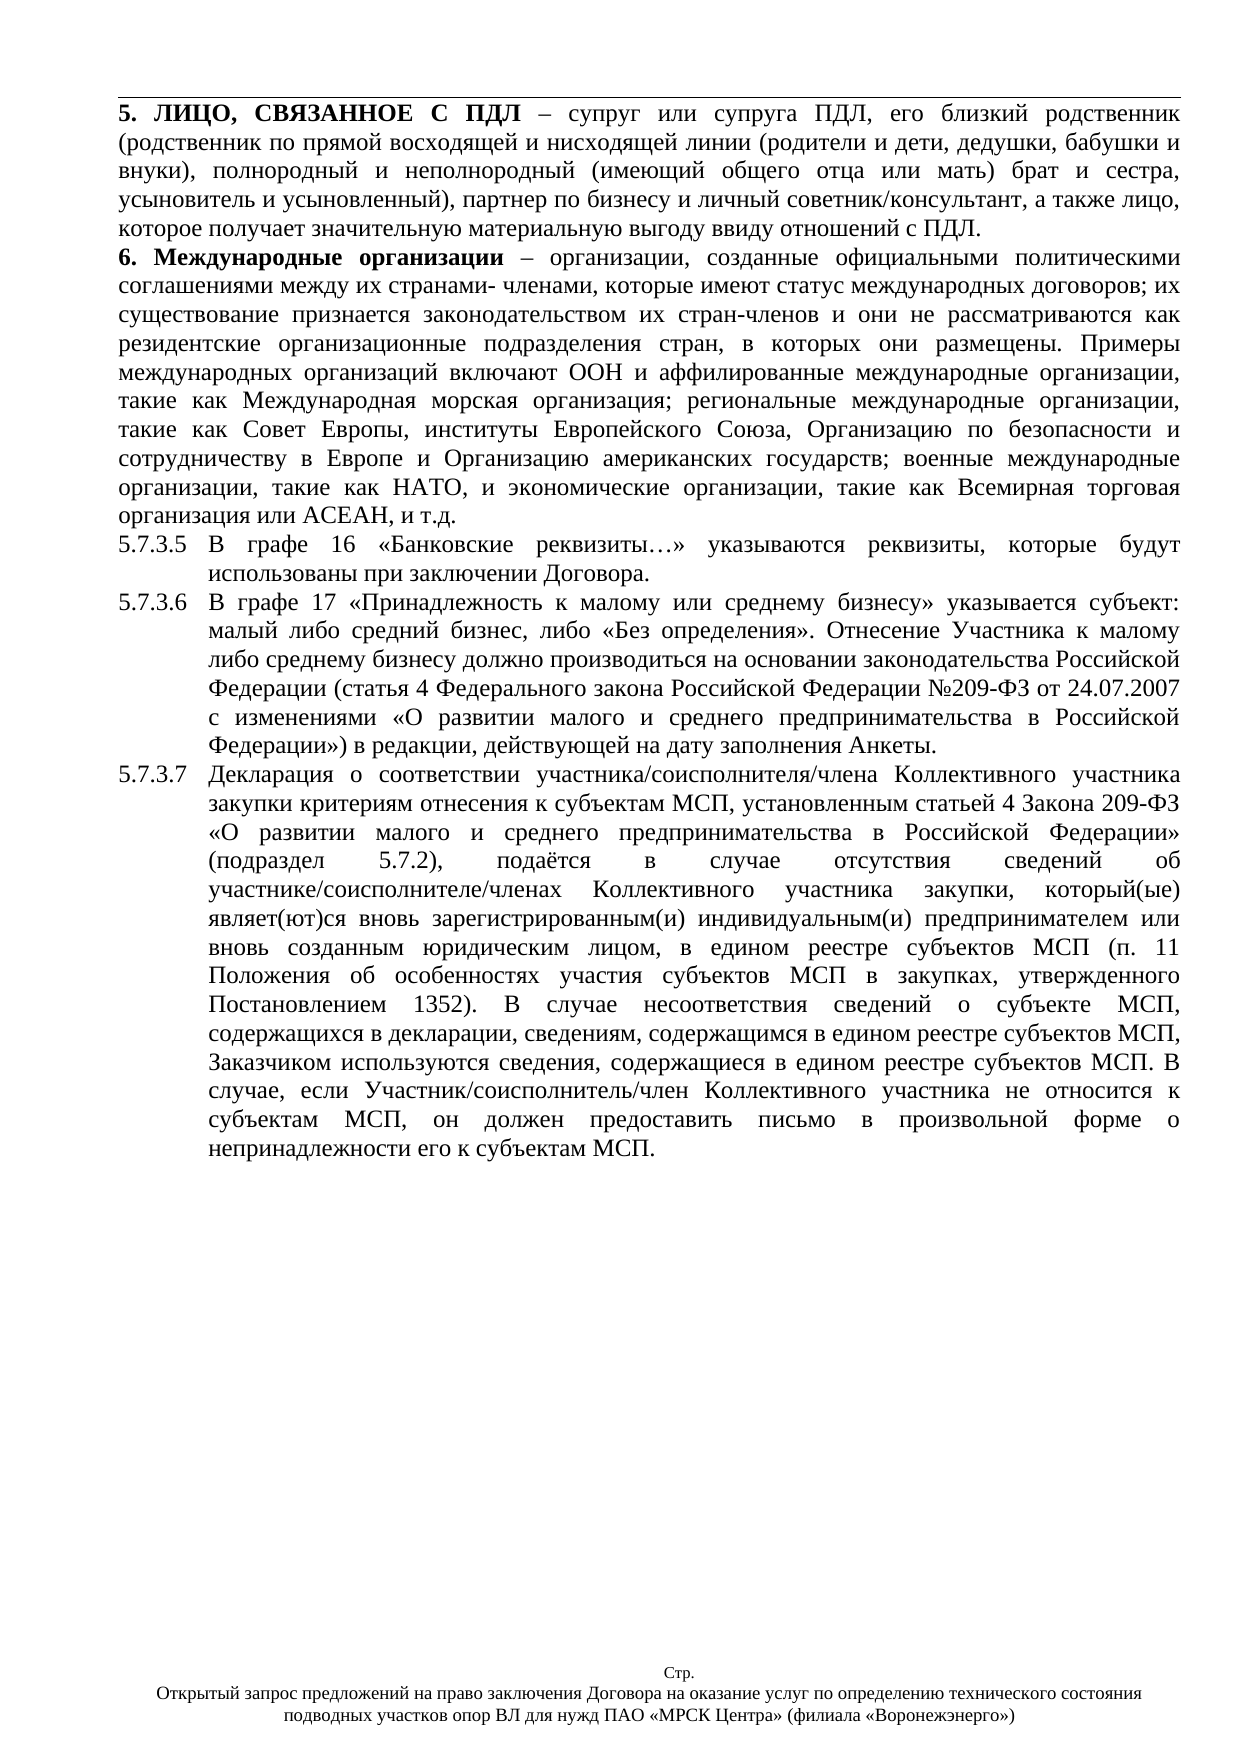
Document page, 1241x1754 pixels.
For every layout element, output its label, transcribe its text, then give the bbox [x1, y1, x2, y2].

list 6. Международные организации – организации, созданные официальными политическими соглашениями между их странами- членами, которые имеют статус международных договоров; их существование признается законодательством их стран-членов и они не рассматриваются как резидентские организационные подразделения стран, в которых они размещены. Примеры международных организаций включают ООН и аффилированные международные организации, такие как Международная морская организация; региональные международные организации, такие как Совет Европы, институты Европейского Союза, Организацию по безопасности и сотрудничеству в Европе и Организацию американских государств; военные международные организации, такие как НАТО, и экономические организации, такие как Всемирная торговая организация или АСЕАН, и т.д. [118, 242, 1181, 529]
text 5. ЛИЦО, СВЯЗАННОЕ С ПДЛ – супруг или супруга ПДЛ, его близкий родственник (родственник по прямой восходящей и нисходящей линии (родители и дети, дедушки, бабушки и внуки), полнородный и неполнородный (имеющий общего отца или мать) брат и сестра, усыновитель и усыновленный), партнер по бизнесу и личный советник/консультант, а также лицо, которое получает значительную материальную выгоду ввиду отношений с ПДЛ. [118, 98, 1181, 242]
list В графе 16 «Банковские реквизиты…» указываются реквизиты, которые будут использованы при заключении Договора. [118, 529, 1181, 587]
list Декларация о соответствии участника/соисполнителя/члена Коллективного участника закупки критериям отнесения к субъектам МСП, установленным статьей 4 Закона 209-ФЗ «О развитии малого и среднего предпринимательства в Российской Федерации» (подраздел 5.7.2), подаётся в случае отсутствия сведений об участнике/соисполнителе/членах Коллективного участника закупки, который(ые) являет(ют)ся вновь зарегистрированным(и) индивидуальным(и) предпринимателем или вновь созданным юридическим лицом, в едином реестре субъектов МСП (п. 11 Положения об особенностях участия субъектов МСП в закупках, утвержденного Постановлением 1352). В случае несоответствия сведений о субъекте МСП, содержащихся в декларации, сведениям, содержащимся в едином реестре субъектов МСП, Заказчиком используются сведения, содержащиеся в едином реестре субъектов МСП. В случае, если Участник/соисполнитель/член Коллективного участника не относится к субъектам МСП, он должен предоставить письмо в произвольной форме о непринадлежности его к субъектам МСП. [118, 759, 1181, 1162]
list В графе 17 «Принадлежность к малому или среднему бизнесу» указывается субъект: малый либо средний бизнес, либо «Без определения». Отнесение Участника к малому либо среднему бизнесу должно производиться на основании законодательства Российской Федерации (статья 4 Федерального закона Российской Федерации №209-ФЗ от 24.07.2007 с изменениями «О развитии малого и среднего предпринимательства в Российской Федерации») в редакции, действующей на дату заполнения Анкеты. [118, 587, 1181, 759]
